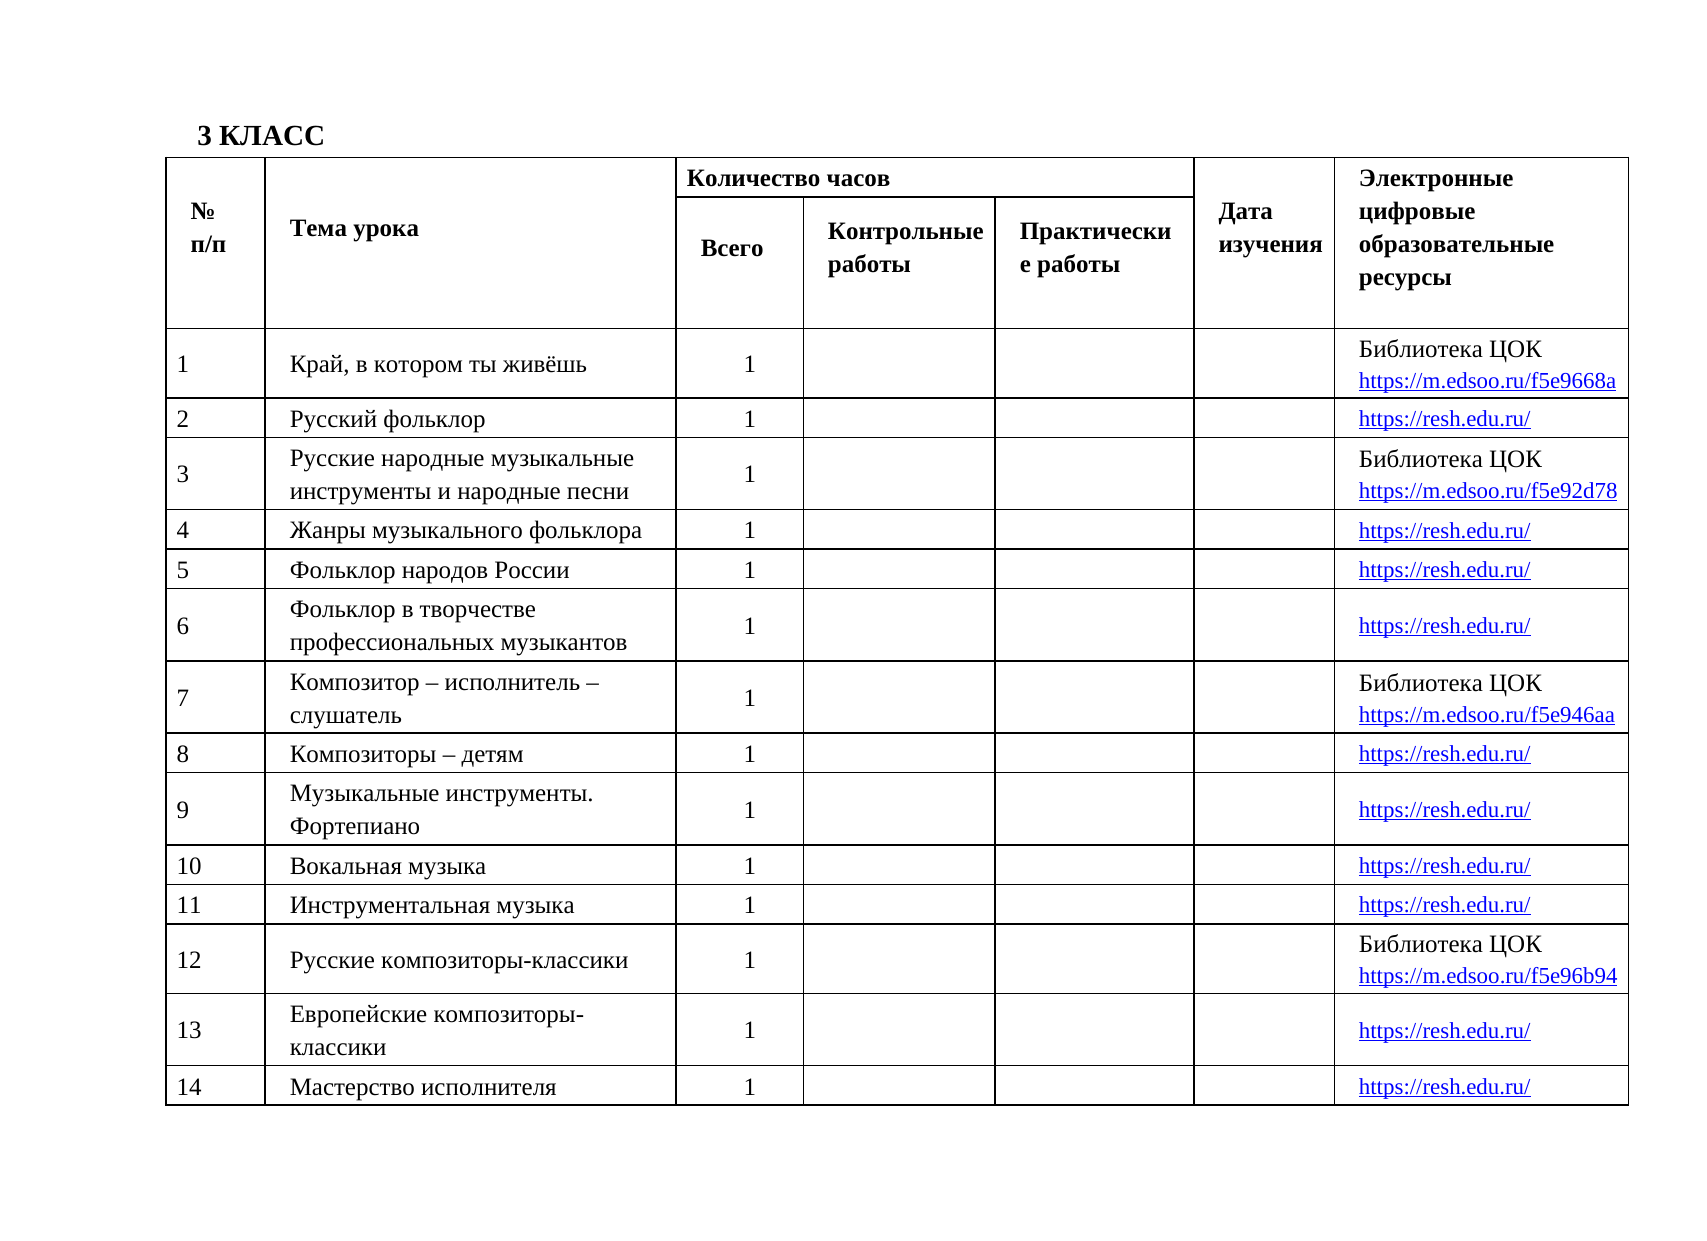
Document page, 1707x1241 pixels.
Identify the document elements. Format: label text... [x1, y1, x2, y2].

table_cell https://resh.edu.ru/ [1335, 510, 1628, 548]
table_cell [996, 994, 1193, 1065]
table_cell [996, 438, 1193, 509]
table_cell 12 [167, 925, 264, 992]
table_cell [804, 846, 994, 883]
table_cell 11 [167, 885, 264, 923]
table_cell [1195, 399, 1334, 436]
table_cell [996, 550, 1193, 587]
table_cell [996, 925, 1193, 992]
table_cell 4 [167, 510, 264, 548]
table_cell Всего [677, 198, 803, 327]
table_cell 1 [677, 773, 803, 844]
table_cell Русский фольклор [266, 399, 675, 436]
table_header № п/п [167, 158, 264, 327]
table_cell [1335, 1066, 1628, 1104]
table_cell 1 [677, 438, 803, 509]
table_cell [804, 550, 994, 587]
table_cell [804, 734, 994, 772]
table_cell [1195, 510, 1334, 548]
table_cell 5 [167, 550, 264, 587]
table_cell [804, 399, 994, 436]
table_cell 3 [167, 438, 264, 509]
table_cell [996, 399, 1193, 436]
table_cell Край, в котором ты живёшь [266, 329, 675, 397]
table_cell 1 [677, 925, 803, 992]
table_cell 1 [677, 329, 803, 397]
table_cell 1 [677, 1066, 803, 1104]
table_cell Контрольные работы [804, 198, 994, 327]
table_cell [996, 885, 1193, 923]
table_cell https://resh.edu.ru/ [1335, 550, 1628, 587]
text 3 КЛАСС [190, 118, 1618, 152]
table_cell https://resh.edu.ru/ [1335, 734, 1628, 772]
table_cell Библиотека ЦОК https://m.edsoo.ru/f5e9668a [1335, 329, 1628, 397]
table_cell [1195, 662, 1334, 732]
table_cell [996, 734, 1193, 772]
table_cell [1195, 589, 1334, 660]
table_cell https://resh.edu.ru/ [1335, 846, 1628, 883]
table_cell 14 [167, 1066, 264, 1104]
table_cell https://resh.edu.ru/ [1335, 589, 1628, 660]
table_cell [1195, 1066, 1334, 1104]
table_cell 1 [677, 550, 803, 587]
table_cell 13 [167, 994, 264, 1065]
table_header Дата изучения [1195, 158, 1334, 327]
table_cell Европейские композиторы-классики [266, 994, 675, 1065]
table_cell 1 [677, 994, 803, 1065]
table_cell https://resh.edu.ru/ [1335, 885, 1628, 923]
table_cell Библиотека ЦОК https://m.edsoo.ru/f5e946aa [1335, 662, 1628, 732]
table_cell [804, 925, 994, 992]
table_cell [1195, 994, 1334, 1065]
table_cell Вокальная музыка [266, 846, 675, 883]
table_cell Музыкальные инструменты. Фортепиано [266, 773, 675, 844]
table_cell [804, 438, 994, 509]
table_cell 2 [167, 399, 264, 436]
table_cell https://resh.edu.ru/ [1335, 399, 1628, 436]
table_cell 1 [677, 589, 803, 660]
table_cell [1195, 925, 1334, 992]
table_cell https://resh.edu.ru/ [1335, 994, 1628, 1065]
table_cell [804, 662, 994, 732]
table_cell Композитор – исполнитель – слушатель [266, 662, 675, 732]
table_cell Жанры музыкального фольклора [266, 510, 675, 548]
table_cell [804, 885, 994, 923]
table_cell [1195, 773, 1334, 844]
table_cell 1 [677, 399, 803, 436]
table_cell Библиотека ЦОК https://m.edsoo.ru/f5e96b94 [1335, 925, 1628, 992]
table_cell Русские народные музыкальные инструменты и народные песни [266, 438, 675, 509]
table_cell [996, 846, 1193, 883]
table_cell [804, 994, 994, 1065]
table_cell 1 [677, 885, 803, 923]
table_cell Русские композиторы-классики [266, 925, 675, 992]
table_cell [1195, 438, 1334, 509]
table_cell [1195, 846, 1334, 883]
table_cell [996, 662, 1193, 732]
table_cell [996, 773, 1193, 844]
table_cell [804, 329, 994, 397]
table_cell Фольклор в творчестве профессиональных музыкантов [266, 589, 675, 660]
table_cell [1195, 550, 1334, 587]
table_header Тема урока [266, 158, 675, 327]
table_cell [996, 1066, 1193, 1104]
table_cell 1 [677, 846, 803, 883]
table_cell [804, 589, 994, 660]
table_cell [996, 329, 1193, 397]
table_cell [804, 1066, 994, 1104]
table_cell 1 [677, 510, 803, 548]
table_cell 9 [167, 773, 264, 844]
table_cell Практические работы [996, 198, 1193, 327]
table_cell [1195, 885, 1334, 923]
table_cell 1 [167, 329, 264, 397]
table_cell https://resh.edu.ru/ [1335, 773, 1628, 844]
table_cell 8 [167, 734, 264, 772]
table_cell Композиторы – детям [266, 734, 675, 772]
table_header Количество часов [677, 158, 1193, 196]
table_cell 7 [167, 662, 264, 732]
table_cell [804, 510, 994, 548]
table_cell [996, 510, 1193, 548]
table_cell 1 [677, 662, 803, 732]
table_cell 1 [677, 734, 803, 772]
table_cell 10 [167, 846, 264, 883]
table_cell Мастерство исполнителя [266, 1066, 675, 1104]
table_cell Инструментальная музыка [266, 885, 675, 923]
table_cell Библиотека ЦОК https://m.edsoo.ru/f5e92d78 [1335, 438, 1628, 509]
table_header Электронные цифровые образовательные ресурсы [1335, 158, 1628, 327]
table_cell [1195, 329, 1334, 397]
table_cell 6 [167, 589, 264, 660]
table_cell [996, 589, 1193, 660]
table_cell [1195, 734, 1334, 772]
table_cell Фольклор народов России [266, 550, 675, 587]
table_cell [804, 773, 994, 844]
